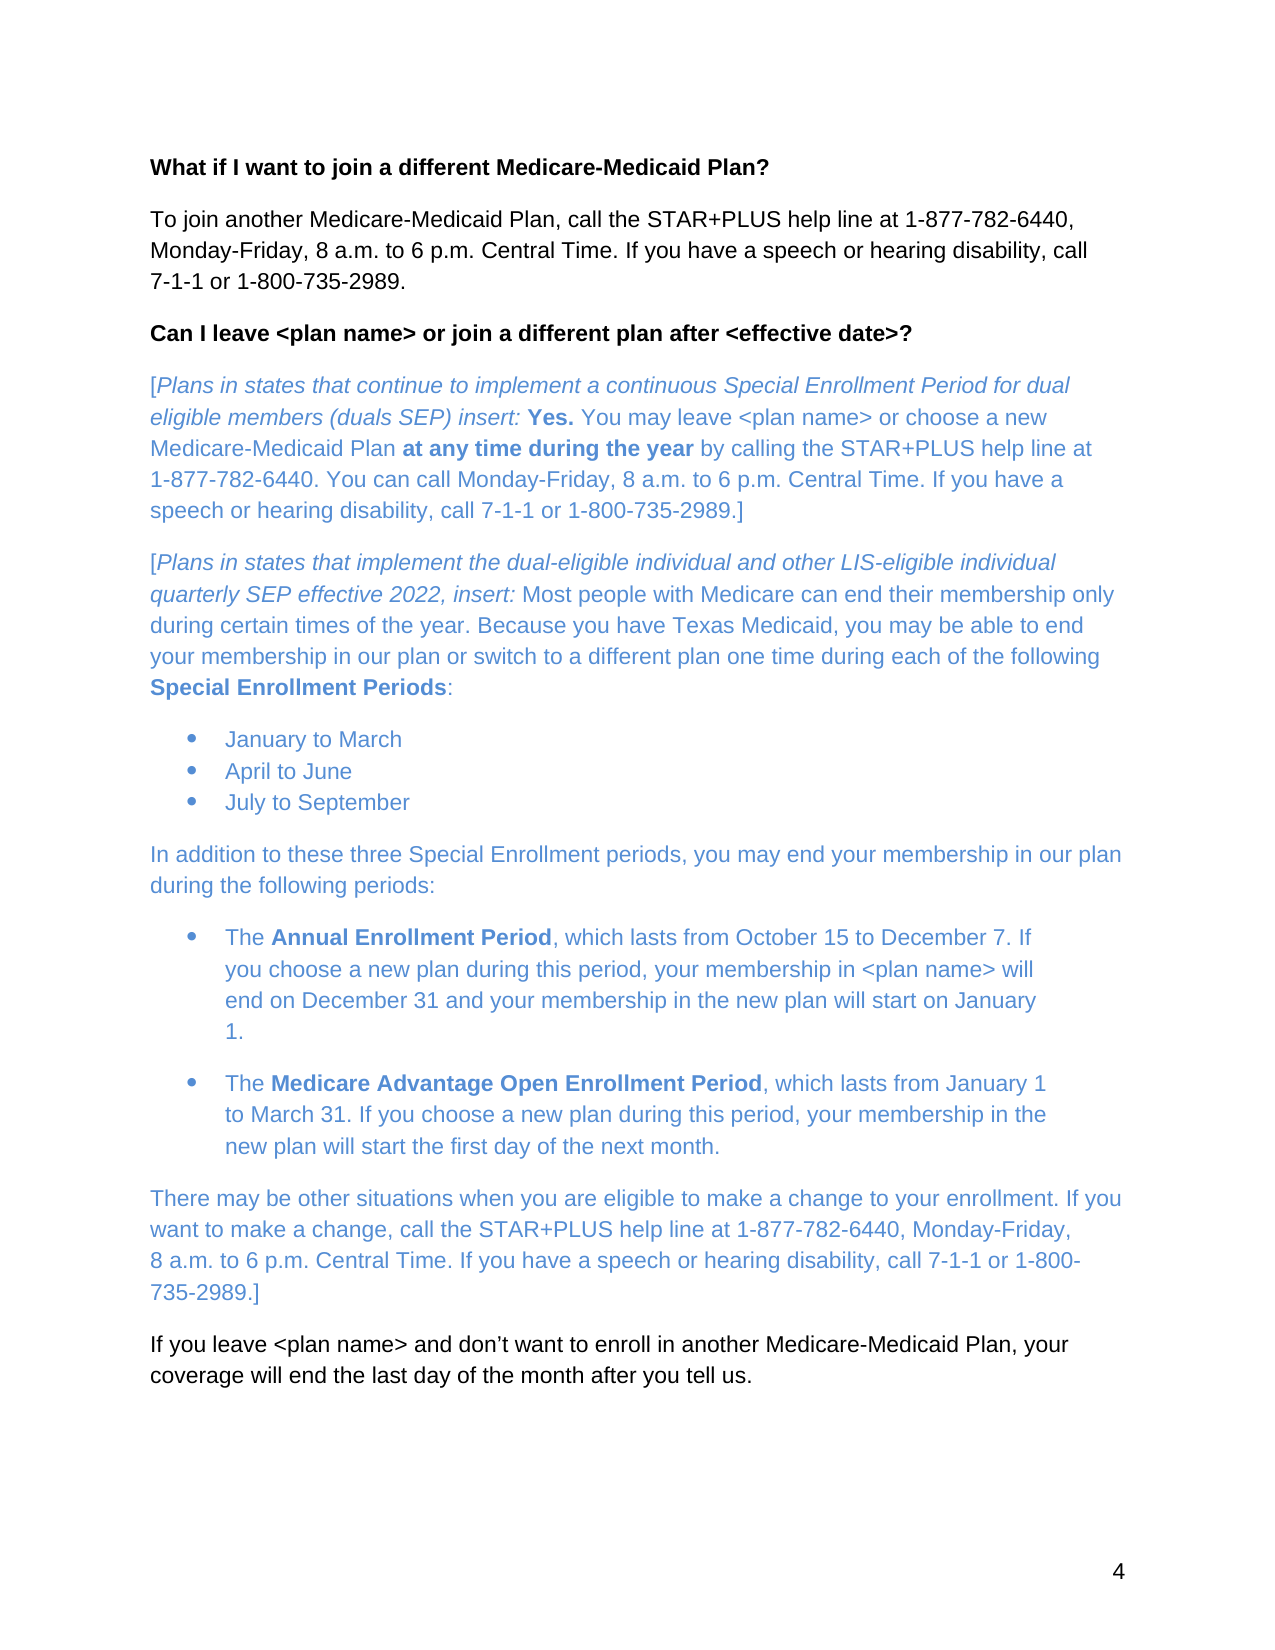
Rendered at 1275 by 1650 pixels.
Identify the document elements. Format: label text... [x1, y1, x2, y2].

text [Plans in states that implement the dual-eligible individual and other LIS-eligible individual quarterly SEP effective 2022, insert: Most people with Medicare can end their membership only during certain times of the year. Because you have Texas Medicaid, you may be able to end your membership in our plan or switch to a different plan one time during each of the following Special Enrollment Periods: [150, 546, 1125, 702]
text Can I leave <plan name> or join a different plan after <effective date>? [150, 317, 1125, 348]
list The Medicare Advantage Open Enrollment Period, which lasts from January 1 to March 31. If you choose a new plan during this period, your membership in the new plan will start the first day of the next month. [187, 1067, 1050, 1160]
text There may be other situations when you are eligible to make a change to your enrollment. If you want to make a change, call the STAR+PLUS help line at 1-877-782-6440, Monday-Friday, 8 a.m. to 6 p.m. Central Time. If you have a speech or hearing disability, call 7-1-1 or 1-800-735-2989.] [150, 1181, 1125, 1306]
text In addition to these three Special Enrollment periods, you may end your membership in our plan during the following periods: [150, 837, 1125, 900]
text If you leave <plan name> and don’t want to enroll in another Medicare-Medicaid Plan, your coverage will end the last day of the month after you tell us. [150, 1327, 1125, 1389]
list July to September [187, 785, 1050, 817]
text What if I want to join a different Medicare-Medicaid Plan? [150, 150, 1125, 181]
list January to March [187, 723, 1050, 754]
list The Annual Enrollment Period, which lasts from October 15 to December 7. If you choose a new plan during this period, your membership in <plan name> will end on December 31 and your membership in the new plan will start on January 1. [187, 921, 1050, 1046]
text To join another Medicare-Medicaid Plan, call the STAR+PLUS help line at 1-877-782-6440, Monday-Friday, 8 a.m. to 6 p.m. Central Time. If you have a speech or hearing disability, call 7-1-1 or 1-800-735-2989. [150, 202, 1125, 296]
list April to June [187, 754, 1050, 785]
text [Plans in states that continue to implement a continuous Special Enrollment Period for dual eligible members (duals SEP) insert: Yes. You may leave <plan name> or choose a new Medicare-Medicaid Plan at any time during the year by calling the STAR+PLUS help line at 1-877-782-6440. You can call Monday-Friday, 8 a.m. to 6 p.m. Central Time. If you have a speech or hearing disability, call 7-1-1 or 1-800-735-2989.] [150, 369, 1125, 525]
